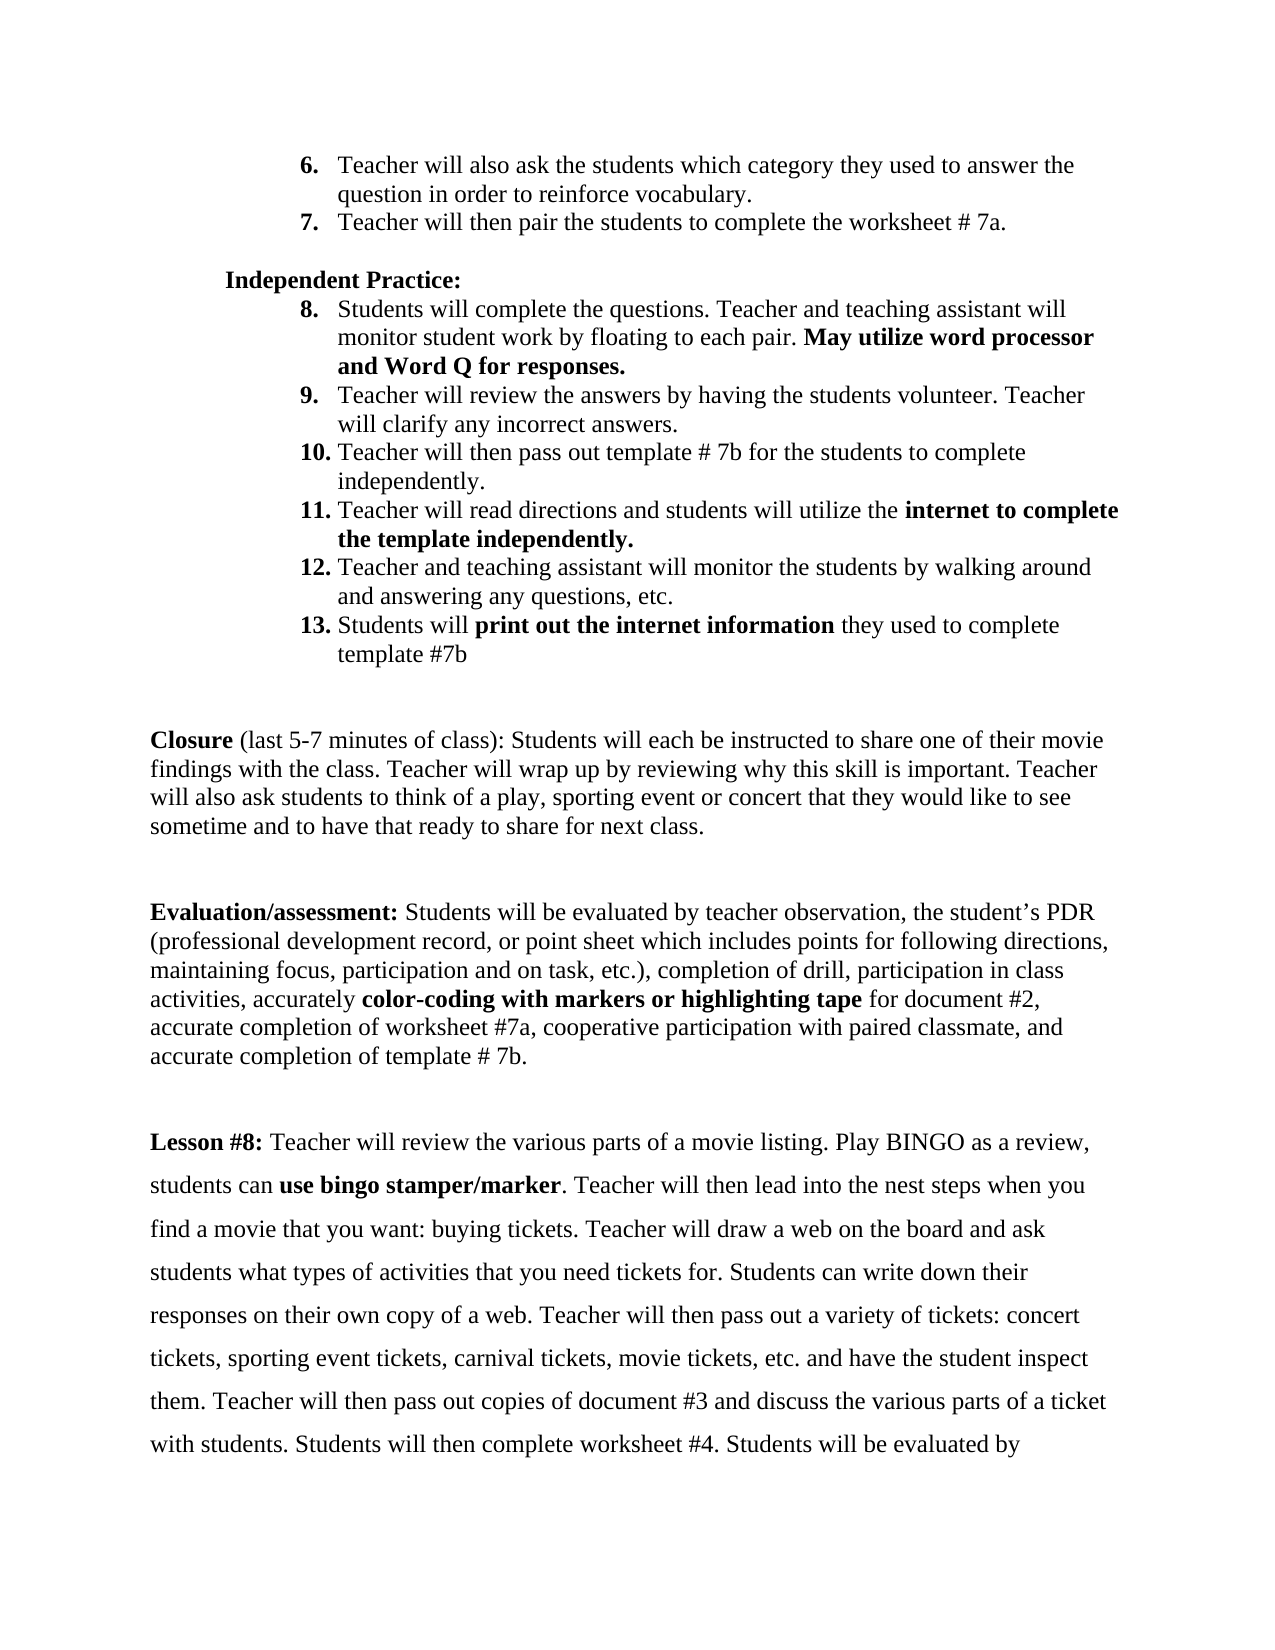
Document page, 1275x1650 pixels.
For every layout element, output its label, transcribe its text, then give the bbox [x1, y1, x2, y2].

list Teacher will read directions and students will utilize the internet to complete the template independently. [300, 495, 1125, 552]
list Teacher will also ask the students which category they used to answer the question in order to reinforce vocabulary. [300, 150, 1125, 207]
list Students will print out the internet information they used to complete template #7b [300, 610, 1125, 667]
list Teacher and teaching assistant will monitor the students by walking around and answering any questions, etc. [300, 552, 1125, 610]
text Closure (last 5-7 minutes of class): Students will each be instructed to share one of their movie findings with the class. Teacher will wrap up by reviewing why this skill is important. Teacher will also ask students to think of a play, sporting event or concert that they would like to see sometime and to have that ready to share for next class. [150, 725, 1125, 840]
text Evaluation/assessment: Students will be evaluated by teacher observation, the student’s PDR (professional development record, or point sheet which includes points for following directions, maintaining focus, participation and on task, etc.), completion of drill, participation in class activities, accurately color-coding with markers or highlighting tape for document #2, accurate completion of worksheet #7a, cooperative participation with paired classmate, and accurate completion of template # 7b. [150, 897, 1125, 1070]
text Independent Practice: [225, 265, 1125, 294]
list Teacher will then pair the students to complete the worksheet # 7a. [300, 207, 1125, 236]
list Teacher will then pass out template # 7b for the students to complete independently. [300, 437, 1125, 495]
list Students will complete the questions. Teacher and teaching assistant will monitor student work by floating to each pair. May utilize word processor and Word Q for responses. [300, 294, 1125, 380]
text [150, 1127, 1125, 1458]
list Teacher will review the answers by having the students volunteer. Teacher will clarify any incorrect answers. [300, 380, 1125, 437]
